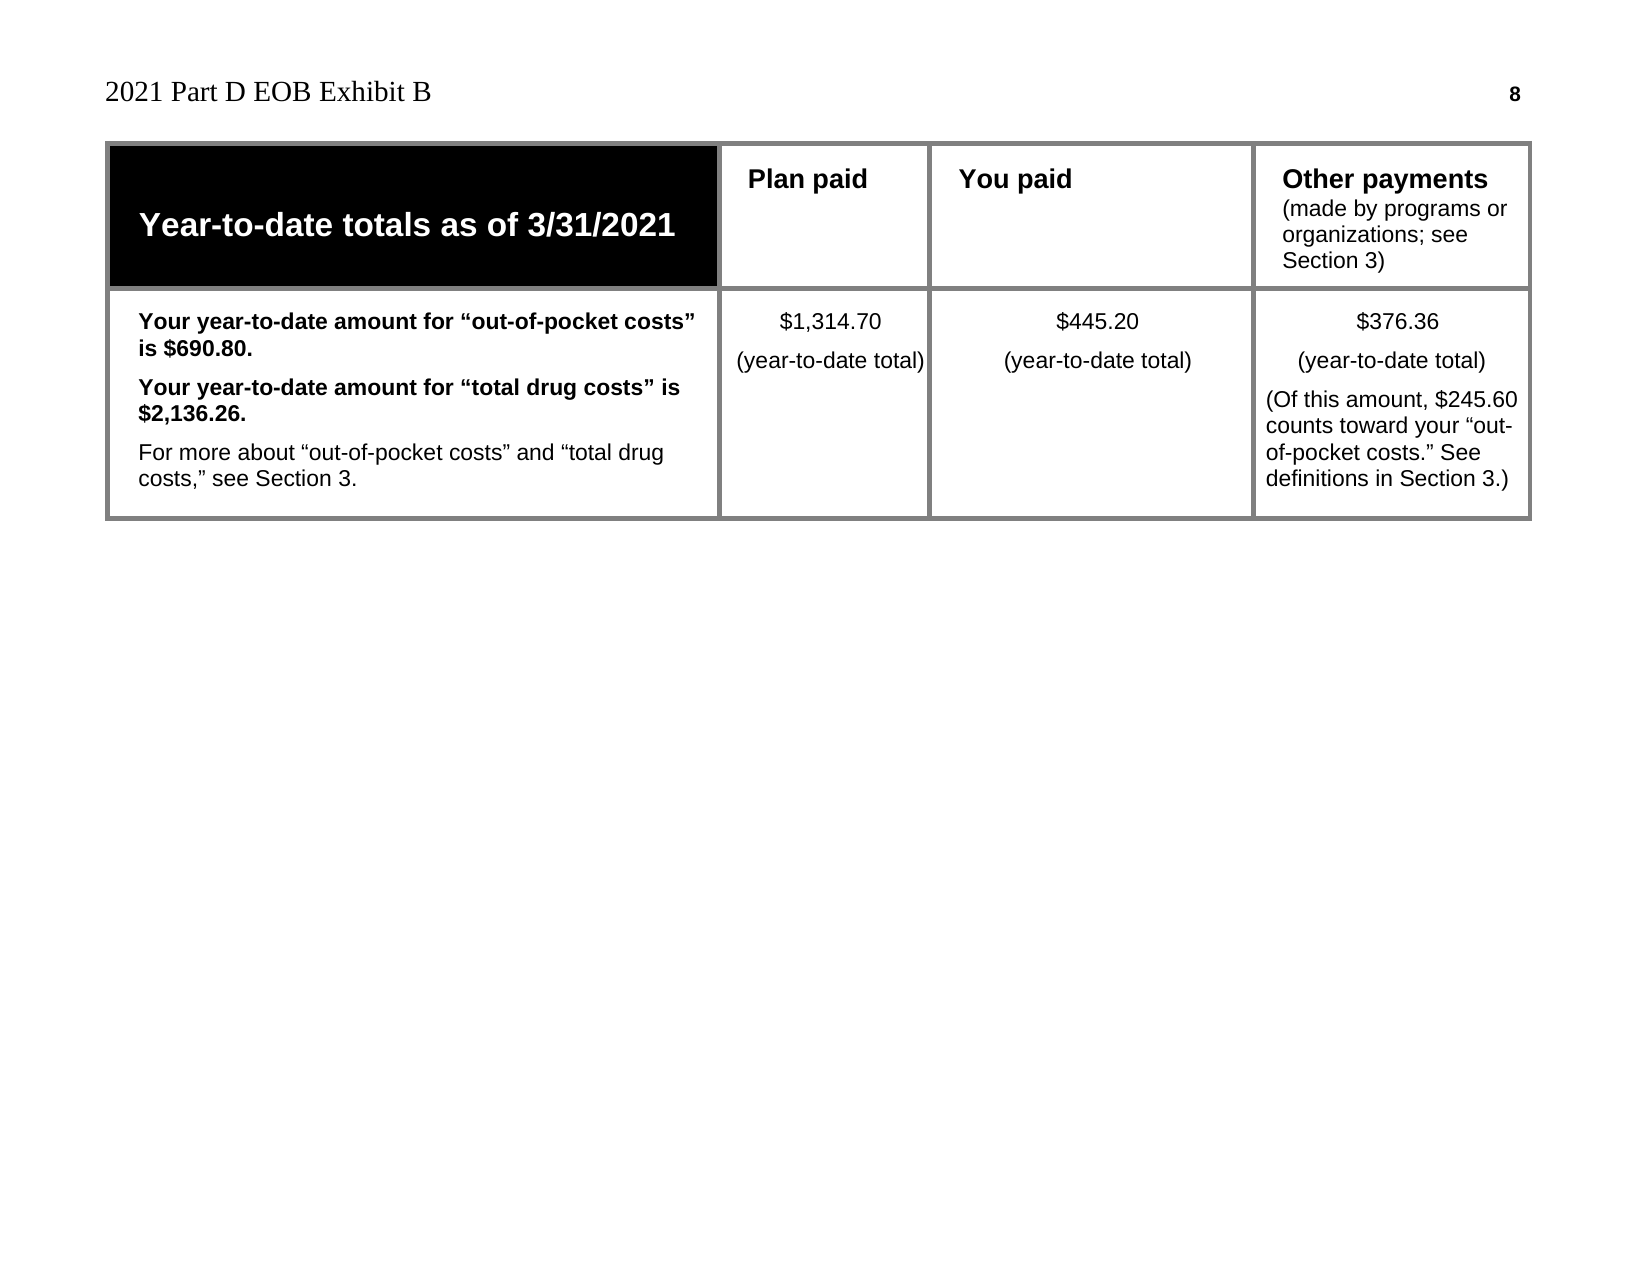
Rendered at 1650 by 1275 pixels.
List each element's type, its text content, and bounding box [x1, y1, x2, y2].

table_cell $1,314.70 (year-to-date total) [722, 291, 927, 516]
table_cell Your year-to-date amount for “out-of-pocket costs” is $690.80. Your year-to-date amount for “total drug costs” is $2,136.26. For more about “out-of-pocket costs” and “total drug costs,” see Section 3. [110, 291, 717, 516]
table_header Year-to-date totals as of 3/31/2021 [110, 146, 717, 286]
table_cell $376.36 (year-to-date total) (Of this amount, $245.60 counts toward your “out-of-pocket costs.” See definitions in Section 3.) [1256, 291, 1528, 516]
table_header You paid [932, 146, 1251, 286]
table_header Other payments (made by programs or organizations; see Section 3) [1256, 146, 1528, 286]
table_header Plan paid [722, 146, 927, 286]
table_cell $445.20 (year-to-date total) [932, 291, 1251, 516]
